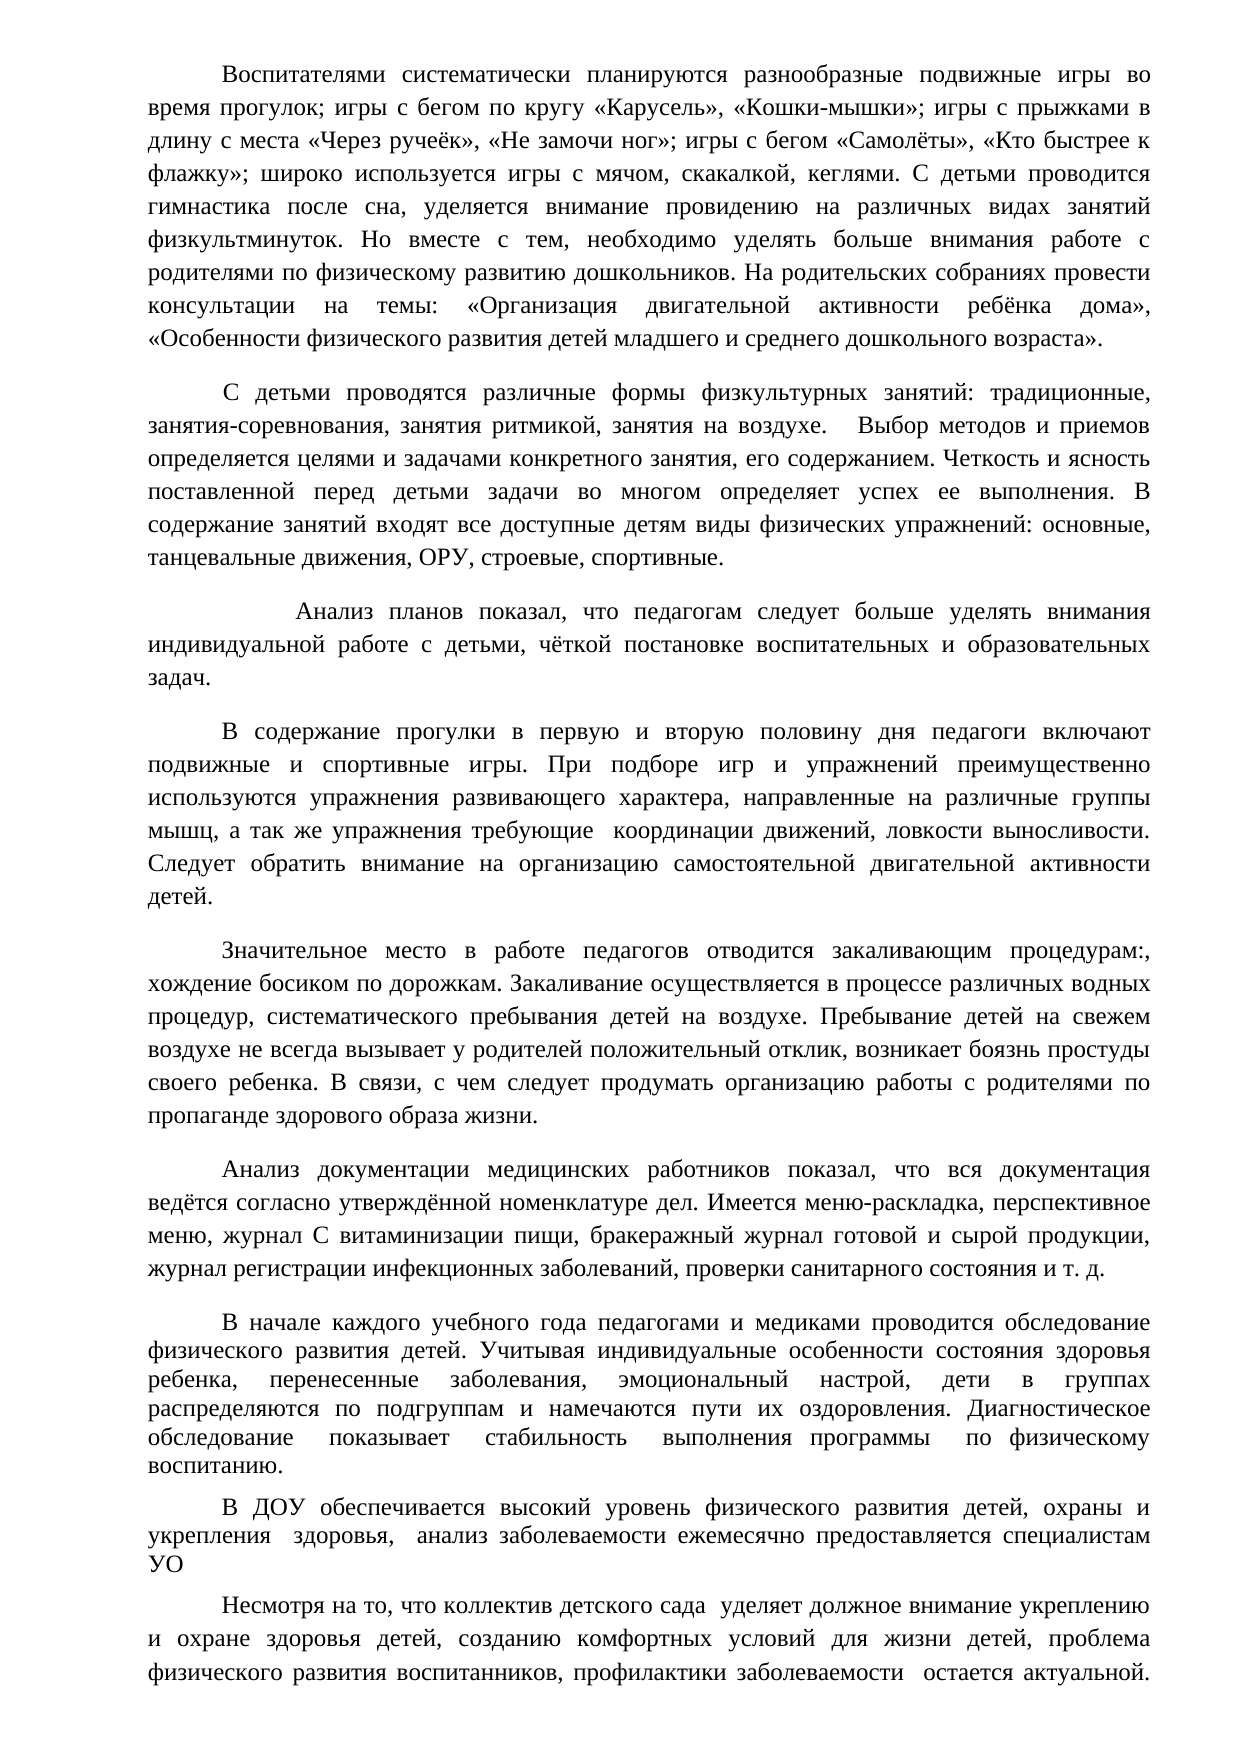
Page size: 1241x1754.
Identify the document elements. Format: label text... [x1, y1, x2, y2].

text В ДОУ обеспечивается высокий уровень физического развития детей, охраны и укрепления здоровья, анализ заболеваемости ежемесячно предоставляется специалистам УО [148, 1492, 1152, 1578]
text Значительное место в работе педагогов отводится закаливающим процедурам:, хождение босиком по дорожкам. Закаливание осуществляется в процессе различных водных процедур, систематического пребывания детей на воздухе. Пребывание детей на свежем воздухе не всегда вызывает у родителей положительный отклик, возникает боязнь простуды своего ребенка. В связи, с чем следует продумать организацию работы с родителями по пропаганде здорового образа жизни. [148, 935, 1152, 1129]
text В начале каждого учебного года педагогами и медиками проводится обследование физического развития детей. Учитывая индивидуальные особенности состояния здоровья ребенка, перенесенные заболевания, эмоциональный настрой, дети в группах распределяются по подгруппам и намечаются пути их оздоровления. Диагностическое обследование показывает стабильность выполнения программы по физическому воспитанию. [148, 1307, 1152, 1479]
text Анализ планов показал, что педагогам следует больше уделять внимания индивидуальной работе с детьми, чёткой постановке воспитательных и образовательных задач. [148, 596, 1152, 691]
text С детьми проводятся различные формы физкультурных занятий: традиционные, занятия-соревнования, занятия ритмикой, занятия на воздухе. Выбор методов и приемов определяется целями и задачами конкретного занятия, его содержанием. Четкость и ясность поставленной перед детьми задачи во многом определяет успех ее выполнения. В содержание занятий входят все доступные детям виды физических упражнений: основные, танцевальные движения, ОРУ, строевые, спортивные. [148, 377, 1152, 571]
text Анализ документации медицинских работников показал, что вся документация ведётся согласно утверждённой номенклатуре дел. Имеется меню-раскладка, перспективное меню, журнал С витаминизации пищи, бракеражный журнал готовой и сырой продукции, журнал регистрации инфекционных заболеваний, проверки санитарного состояния и т. д. [148, 1154, 1152, 1282]
text В содержание прогулки в первую и вторую половину дня педагоги включают подвижные и спортивные игры. При подборе игр и упражнений преимущественно используются упражнения развивающего характера, направленные на различные группы мышц, а так же упражнения требующие координации движений, ловкости выносливости. Следует обратить внимание на организацию самостоятельной двигательной активности детей. [148, 716, 1152, 910]
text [148, 1591, 1152, 1685]
text Воспитателями систематически планируются разнообразные подвижные игры во время прогулок; игры с бегом по кругу «Карусель», «Кошки-мышки»; игры с прыжками в длину с места «Через ручеёк», «Не замочи ног»; игры с бегом «Самолёты», «Кто быстрее к флажку»; широко используется игры с мячом, скакалкой, кеглями. С детьми проводится гимнастика после сна, уделяется внимание провидению на различных видах занятий физкультминуток. Но вместе с тем, необходимо уделять больше внимания работе с родителями по физическому развитию дошкольников. На родительских собраниях провести консультации на темы: «Организация двигательной активности ребёнка дома», «Особенности физического развития детей младшего и среднего дошкольного возраста». [148, 59, 1152, 352]
